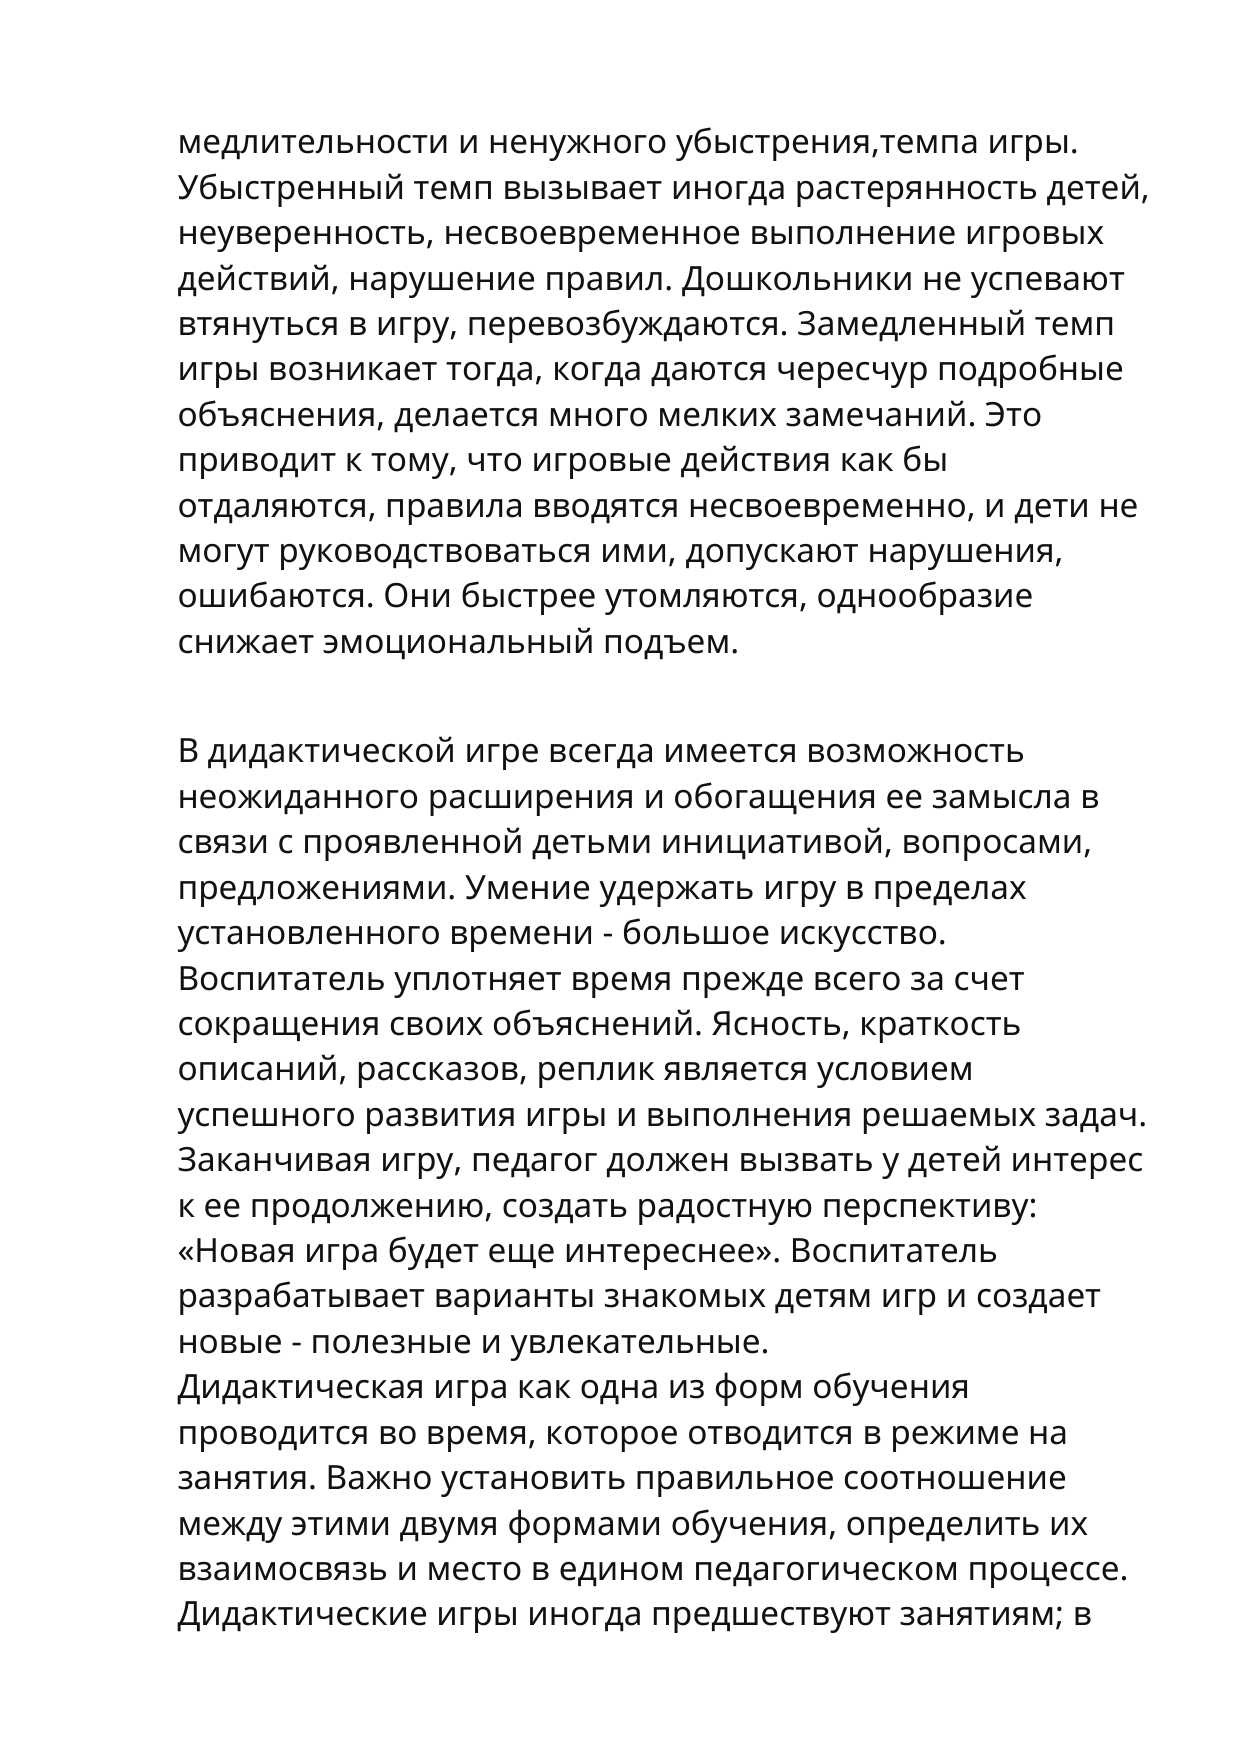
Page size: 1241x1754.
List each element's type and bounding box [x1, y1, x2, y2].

text [177, 118, 1152, 708]
text [177, 727, 1152, 1636]
